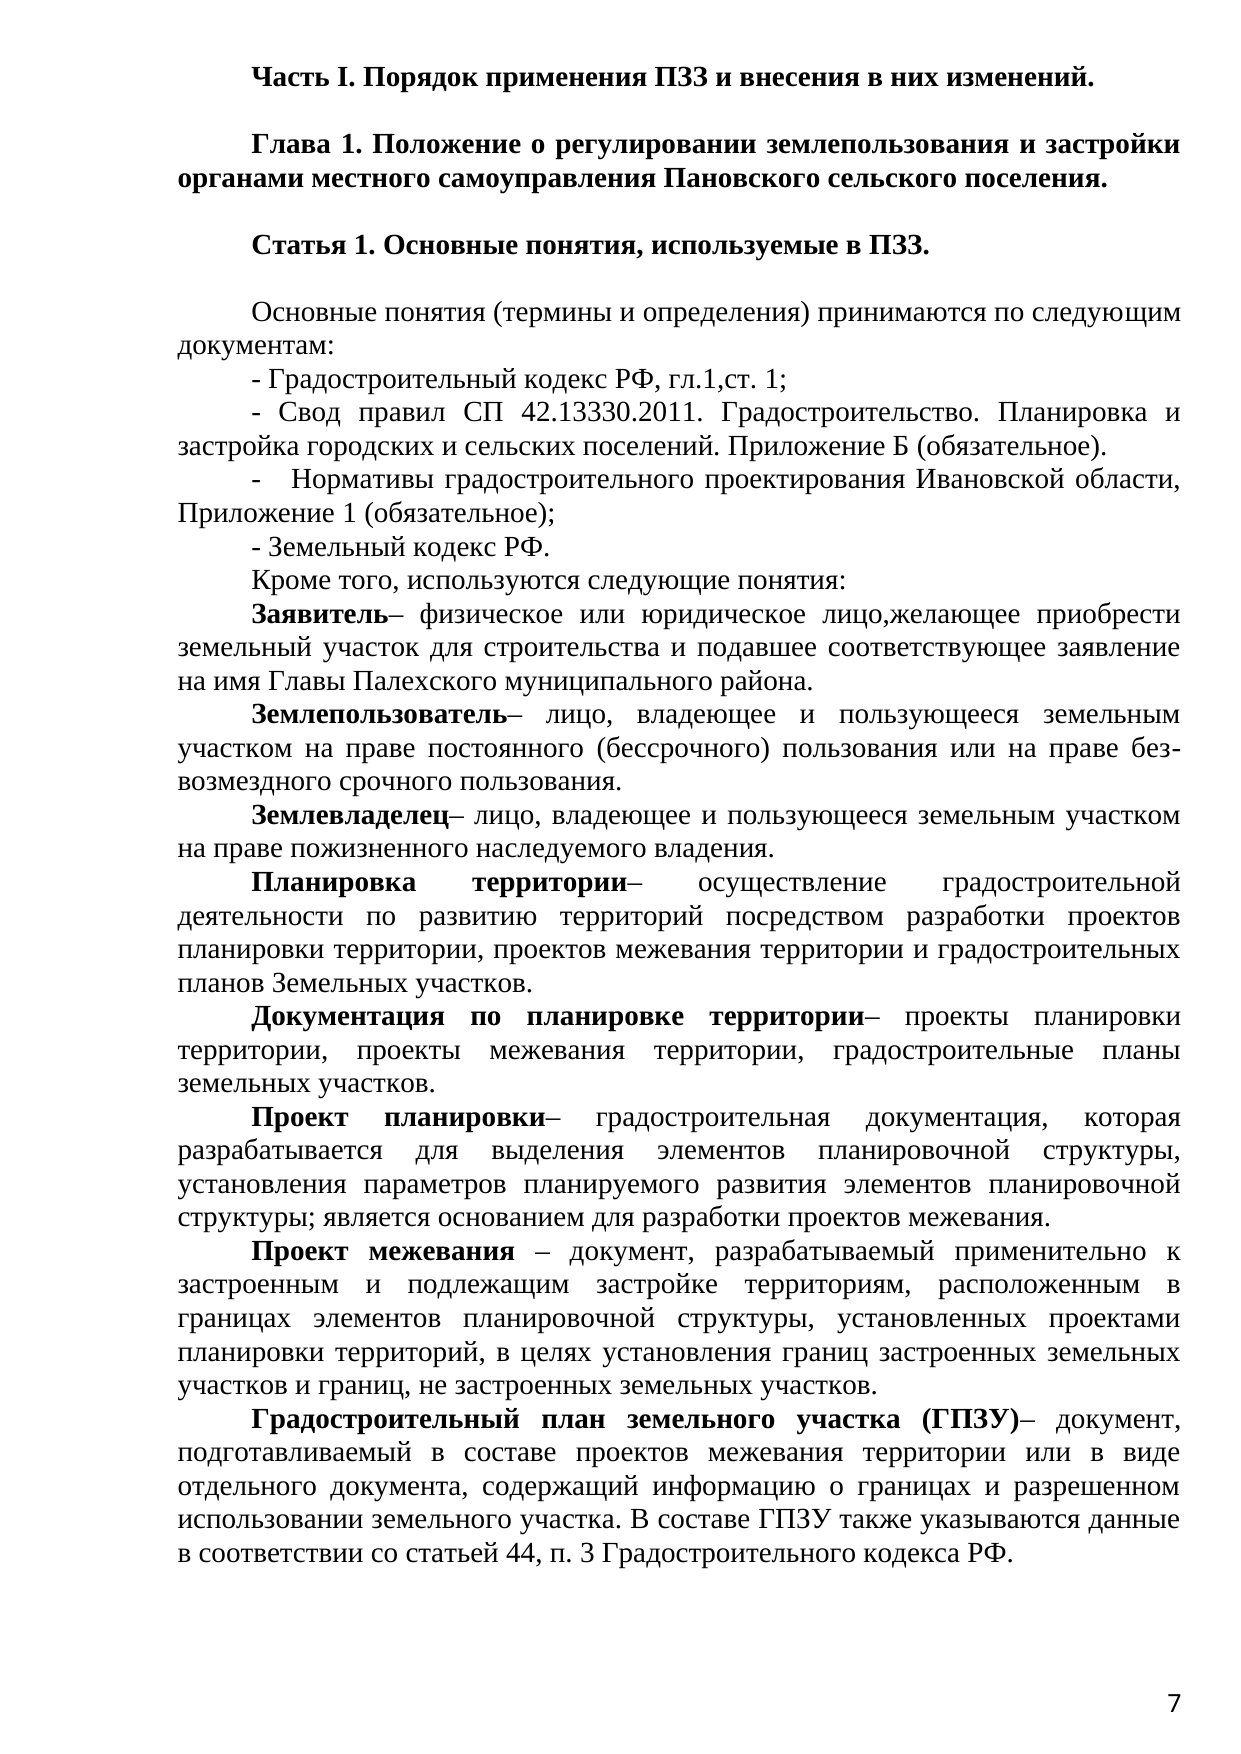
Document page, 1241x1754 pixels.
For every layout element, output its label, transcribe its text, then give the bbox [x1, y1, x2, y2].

list Нормативы градостроительного проектирования Ивановской области, Приложение 1 (обязательное); [177, 462, 1181, 529]
text Землевладелец– лицо, владеющее и пользующееся земельным участком на праве пожизненного наследуемого владения. [177, 797, 1181, 864]
text Проект межевания – документ, разрабатываемый применительно к застроенным и подлежащим застройке территориям, расположенным в границах элементов планировочной структуры, установленных проектами планировки территорий, в целях установления границ застроенных земельных участков и границ, не застроенных земельных участков. [177, 1233, 1181, 1401]
text Глава 1. Положение о регулировании землепользования и застройки органами местного самоуправления Пановского сельского поселения. [177, 126, 1181, 193]
text - Земельный кодекс РФ. [177, 529, 1181, 562]
text Планировка территории– осуществление градостроительной деятельности по развитию территорий посредством разработки проектов планировки территории, проектов межевания территории и градостроительных планов Земельных участков. [177, 864, 1181, 998]
text Заявитель– физическое или юридическое лицо,желающее приобрести земельный участок для строительства и подавшее соответствующее заявление на имя Главы Палехского муниципального района. [177, 596, 1181, 696]
text - Градостроительный кодекс РФ, гл.1,ст. 1; [177, 361, 1181, 394]
text Часть I. Порядок применения ПЗЗ и внесения в них изменений. [177, 59, 1181, 93]
text Кроме того, используются следующие понятия: [177, 562, 1181, 596]
text Статья 1. Основные понятия, используемые в ПЗЗ. [177, 227, 1181, 260]
text Землепользователь– лицо, владеющее и пользующееся земельным участком на праве постоянного (бессрочного) пользования или на праве безвозмездного срочного пользования. [177, 696, 1181, 797]
text Градостроительный план земельного участка (ГПЗУ)– документ, подготавливаемый в составе проектов межевания территории или в виде отдельного документа, содержащий информацию о границах и разрешенном использовании земельного участка. В составе ГПЗУ также указываются данные в соответствии со статьей 44, п. 3 Градостроительного кодекса РФ. [177, 1401, 1181, 1568]
text - Свод правил СП 42.13330.2011. Градостроительство. Планировка и застройка городских и сельских поселений. Приложение Б (обязательное). [177, 394, 1181, 462]
text Основные понятия (термины и определения) принимаются по следующим документам: [177, 294, 1181, 361]
text Документация по планировке территории– проекты планировки территории, проекты межевания территории, градостроительные планы земельных участков. [177, 998, 1181, 1099]
text Проект планировки– градостроительная документация, которая разрабатывается для выделения элементов планировочной структуры, установления параметров планируемого развития элементов планировочной структуры; является основанием для разработки проектов межевания. [177, 1099, 1181, 1233]
